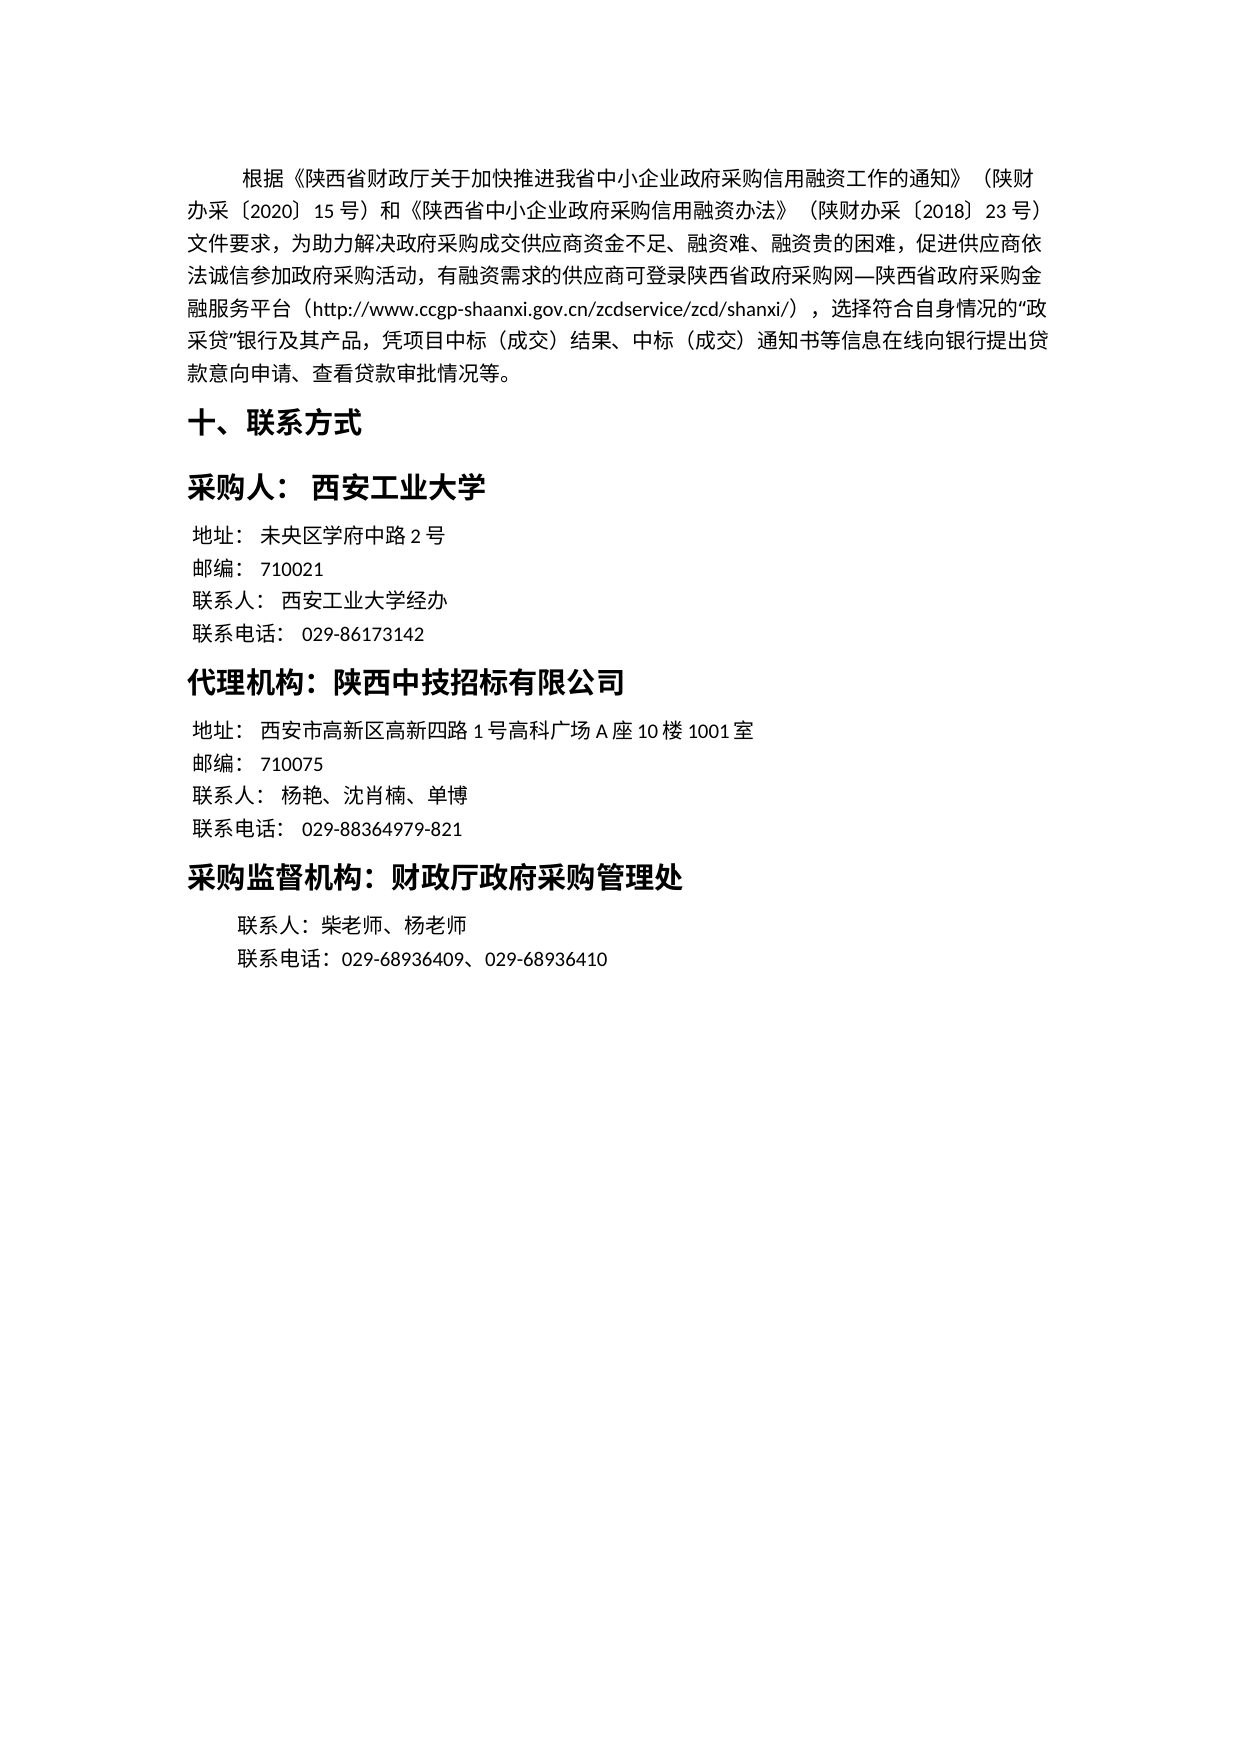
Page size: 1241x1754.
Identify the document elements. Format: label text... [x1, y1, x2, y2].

text 地址： 未央区学府中路2号 [187, 519, 1053, 552]
text 根据《陕西省财政厅关于加快推进我省中小企业政府采购信用融资工作的通知》（陕财办采〔2020〕15 号）和《陕西省中小企业政府采购信用融资办法》（陕财办采〔2018〕23 号）文件要求，为助力解决政府采购成交供应商资金不足、融资难、融资贵的困难，促进供应商依法诚信参加政府采购活动，有融资需求的供应商可登录陕西省政府采购网—陕西省政府采购金融服务平台（http://www.ccgp-shaanxi.gov.cn/zcdservice/zcd/shanxi/），选择符合自身情况的“政采贷”银行及其产品，凭项目中标（成交）结果、中标（成交）通知书等信息在线向银行提出贷款意向申请、查看贷款审批情况等。 [187, 162, 1053, 389]
text 联系电话： 029-86173142 [187, 617, 1053, 649]
text 采购监督机构：财政厅政府采购管理处 [187, 844, 1053, 909]
text 采购人： 西安工业大学 [187, 454, 1053, 519]
text 联系人： 西安工业大学经办 [187, 584, 1053, 617]
text 邮编： 710075 [187, 747, 1053, 779]
text 地址： 西安市高新区高新四路1号高科广场A座10楼1001室 [187, 714, 1053, 747]
text 十、联系方式 [187, 389, 1053, 454]
text 联系人： 杨艳、沈肖楠、单博 [187, 779, 1053, 812]
text 联系电话：029-68936409、029-68936410 [187, 942, 1053, 974]
text 代理机构：陕西中技招标有限公司 [187, 649, 1053, 714]
text 联系电话： 029-88364979-821 [187, 812, 1053, 844]
text 联系人：柴老师、杨老师 [187, 909, 1053, 942]
text 邮编： 710021 [187, 552, 1053, 584]
